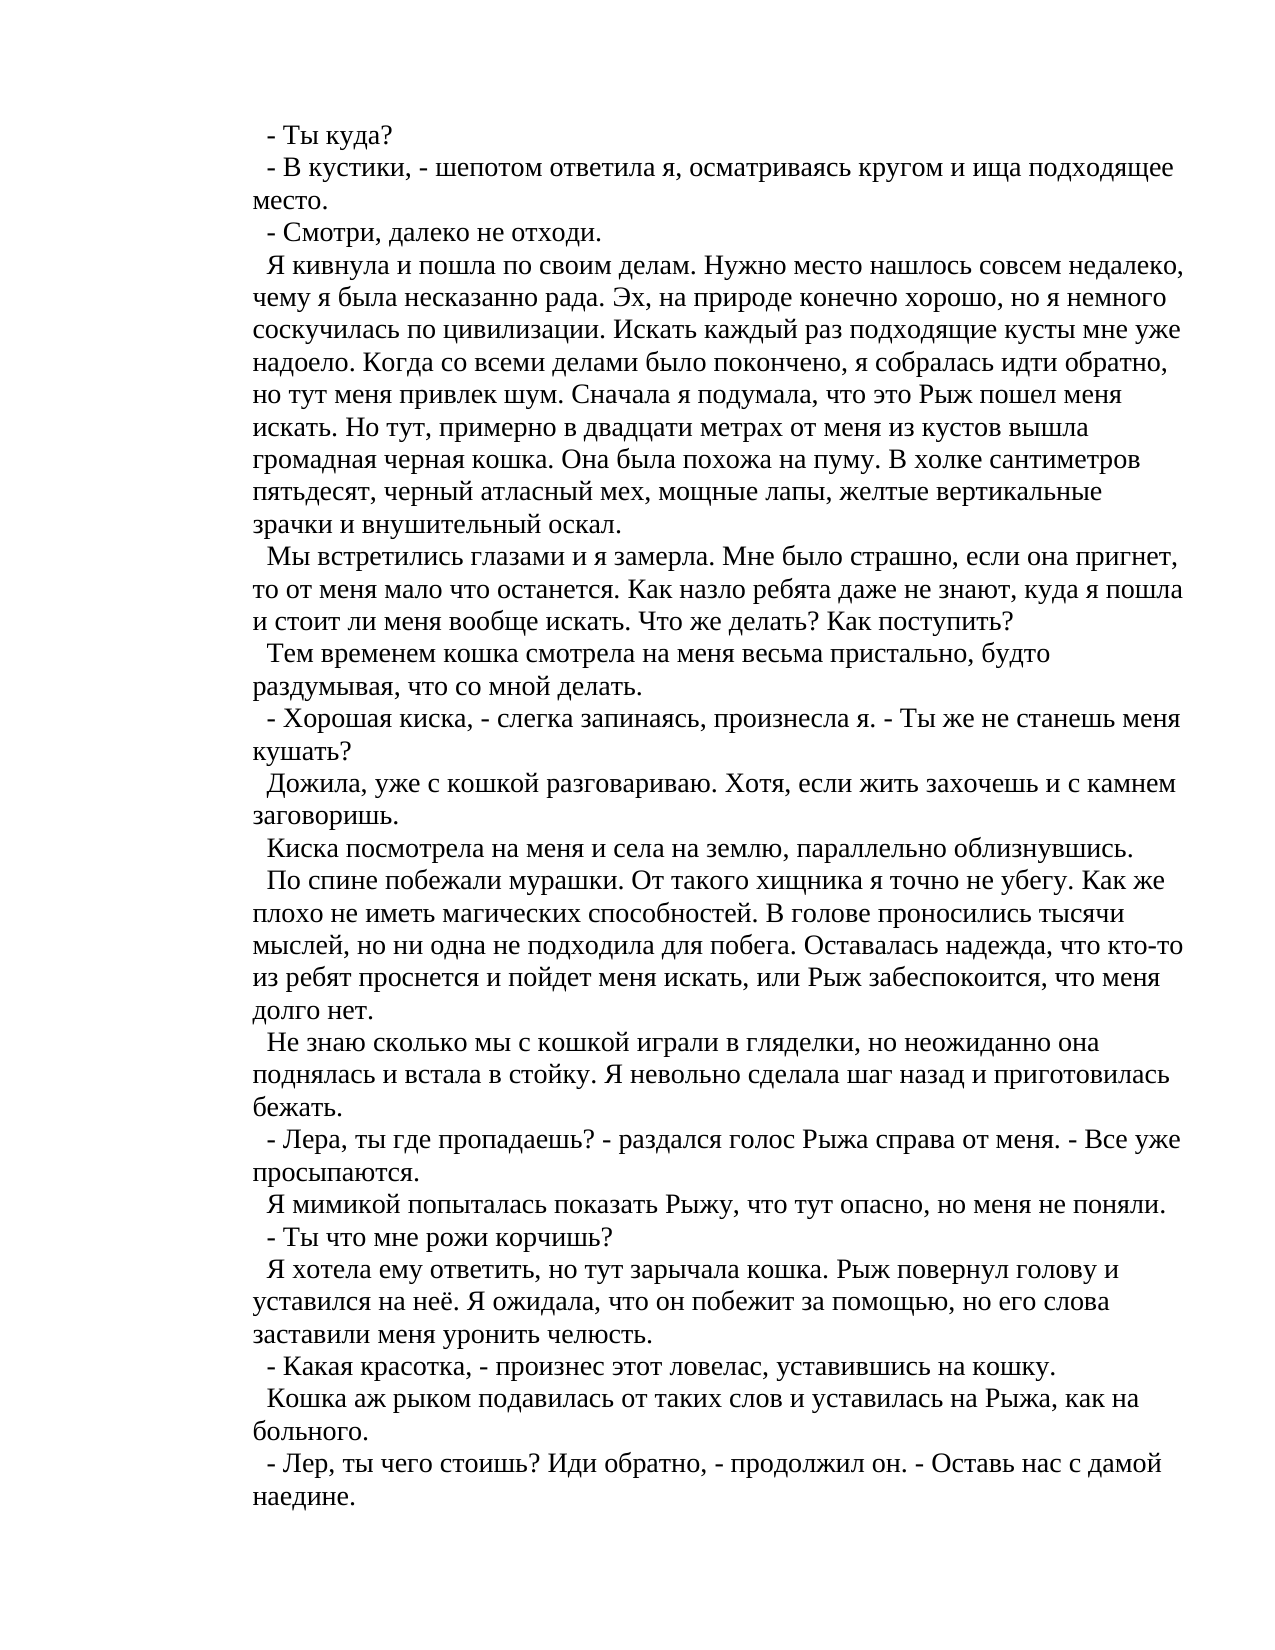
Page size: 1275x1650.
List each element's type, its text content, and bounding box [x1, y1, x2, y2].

text Кошка аж рыком подавилась от таких слов и уставилась на Рыжа, как на больного. [252, 1382, 1186, 1446]
text - В кустики, - шепотом ответила я, осматриваясь кругом и ища подходящее место. [252, 151, 1186, 215]
text Киска посмотрела на меня и села на землю, параллельно облизнувшись. [252, 831, 1186, 863]
text Я хотела ему ответить, но тут зарычала кошка. Рыж повернул голову и уставился на неё. Я ожидала, что он побежит за помощью, но его слова заставили меня уронить челюсть. [252, 1252, 1186, 1349]
text Мы встретились глазами и я замерла. Мне было страшно, если она пригнет, то от меня мало что останется. Как назло ребята даже не знают, куда я пошла и стоит ли меня вообще искать. Что же делать? Как поступить? [252, 539, 1186, 636]
text - Смотри, далеко не отходи. [252, 215, 1186, 248]
text Я кивнула и пошла по своим делам. Нужно место нашлось совсем недалеко, чему я была несказанно рада. Эх, на природе конечно хорошо, но я немного соскучилась по цивилизации. Искать каждый раз подходящие кусты мне уже надоело. Когда со всеми делами было покончено, я собралась идти обратно, но тут меня привлек шум. Сначала я подумала, что это Рыж пошел меня искать. Но тут, примерно в двадцати метрах от меня из кустов вышла громадная черная кошка. Она была похожа на пуму. В холке сантиметров пятьдесят, черный атласный мех, мощные лапы, желтые вертикальные зрачки и внушительный оскал. [252, 248, 1186, 539]
text Дожила, уже с кошкой разговариваю. Хотя, если жить захочешь и с камнем заговоришь. [252, 766, 1186, 831]
text - Лер, ты чего стоишь? Иди обратно, - продолжил он. - Оставь нас с дамой наедине. [252, 1446, 1186, 1511]
text - Ты что мне рожи корчишь? [252, 1219, 1186, 1252]
text - Лера, ты где пропадаешь? - раздался голос Рыжа справа от меня. - Все уже просыпаются. [252, 1122, 1186, 1187]
text - Какая красотка, - произнес этот ловелас, уставившись на кошку. [252, 1349, 1186, 1382]
text По спине побежали мурашки. От такого хищника я точно не убегу. Как же плохо не иметь магических способностей. В голове проносились тысячи мыслей, но ни одна не подходила для побега. Оставалась надежда, что кто-то из ребят проснется и пойдет меня искать, или Рыж забеспокоится, что меня долго нет. [252, 863, 1186, 1025]
text - Хорошая киска, - слегка запинаясь, произнесла я. - Ты же не станешь меня кушать? [252, 701, 1186, 766]
text Не знаю сколько мы с кошкой играли в гляделки, но неожиданно она поднялась и встала в стойку. Я невольно сделала шаг назад и приготовилась бежать. [252, 1025, 1186, 1122]
text Я мимикой попыталась показать Рыжу, что тут опасно, но меня не поняли. [252, 1187, 1186, 1219]
text Тем временем кошка смотрела на меня весьма пристально, будто раздумывая, что со мной делать. [252, 636, 1186, 701]
text - Ты куда? [252, 118, 1186, 151]
